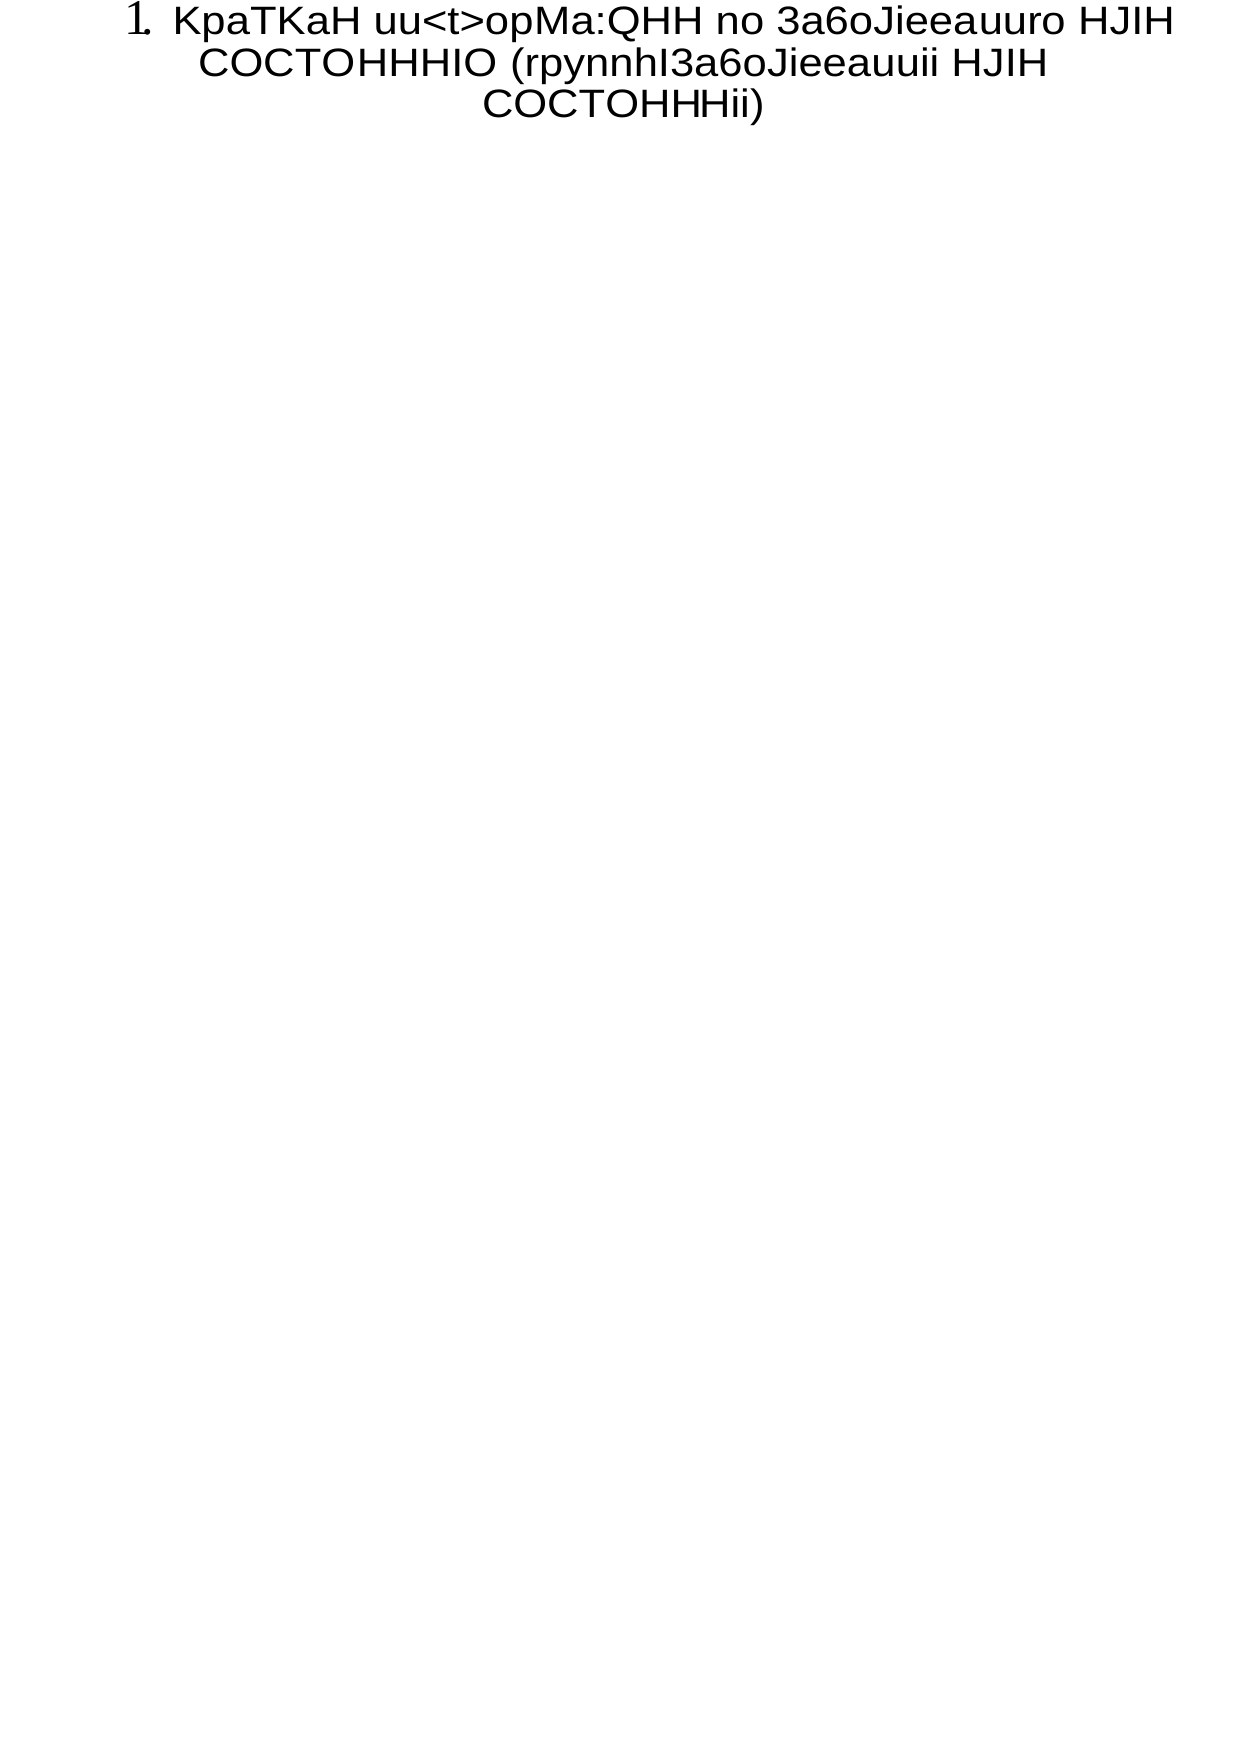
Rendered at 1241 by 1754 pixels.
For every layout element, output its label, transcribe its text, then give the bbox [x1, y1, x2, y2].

text COCTOHHHIO (rpynnhI3a6oJieeauuii HJIH COCTOHHHii) [64, 43, 1182, 126]
list KpaTKaH uu<t>opMa:QHH no 3a6oJieeauuro HJIH [117, 0, 1182, 43]
